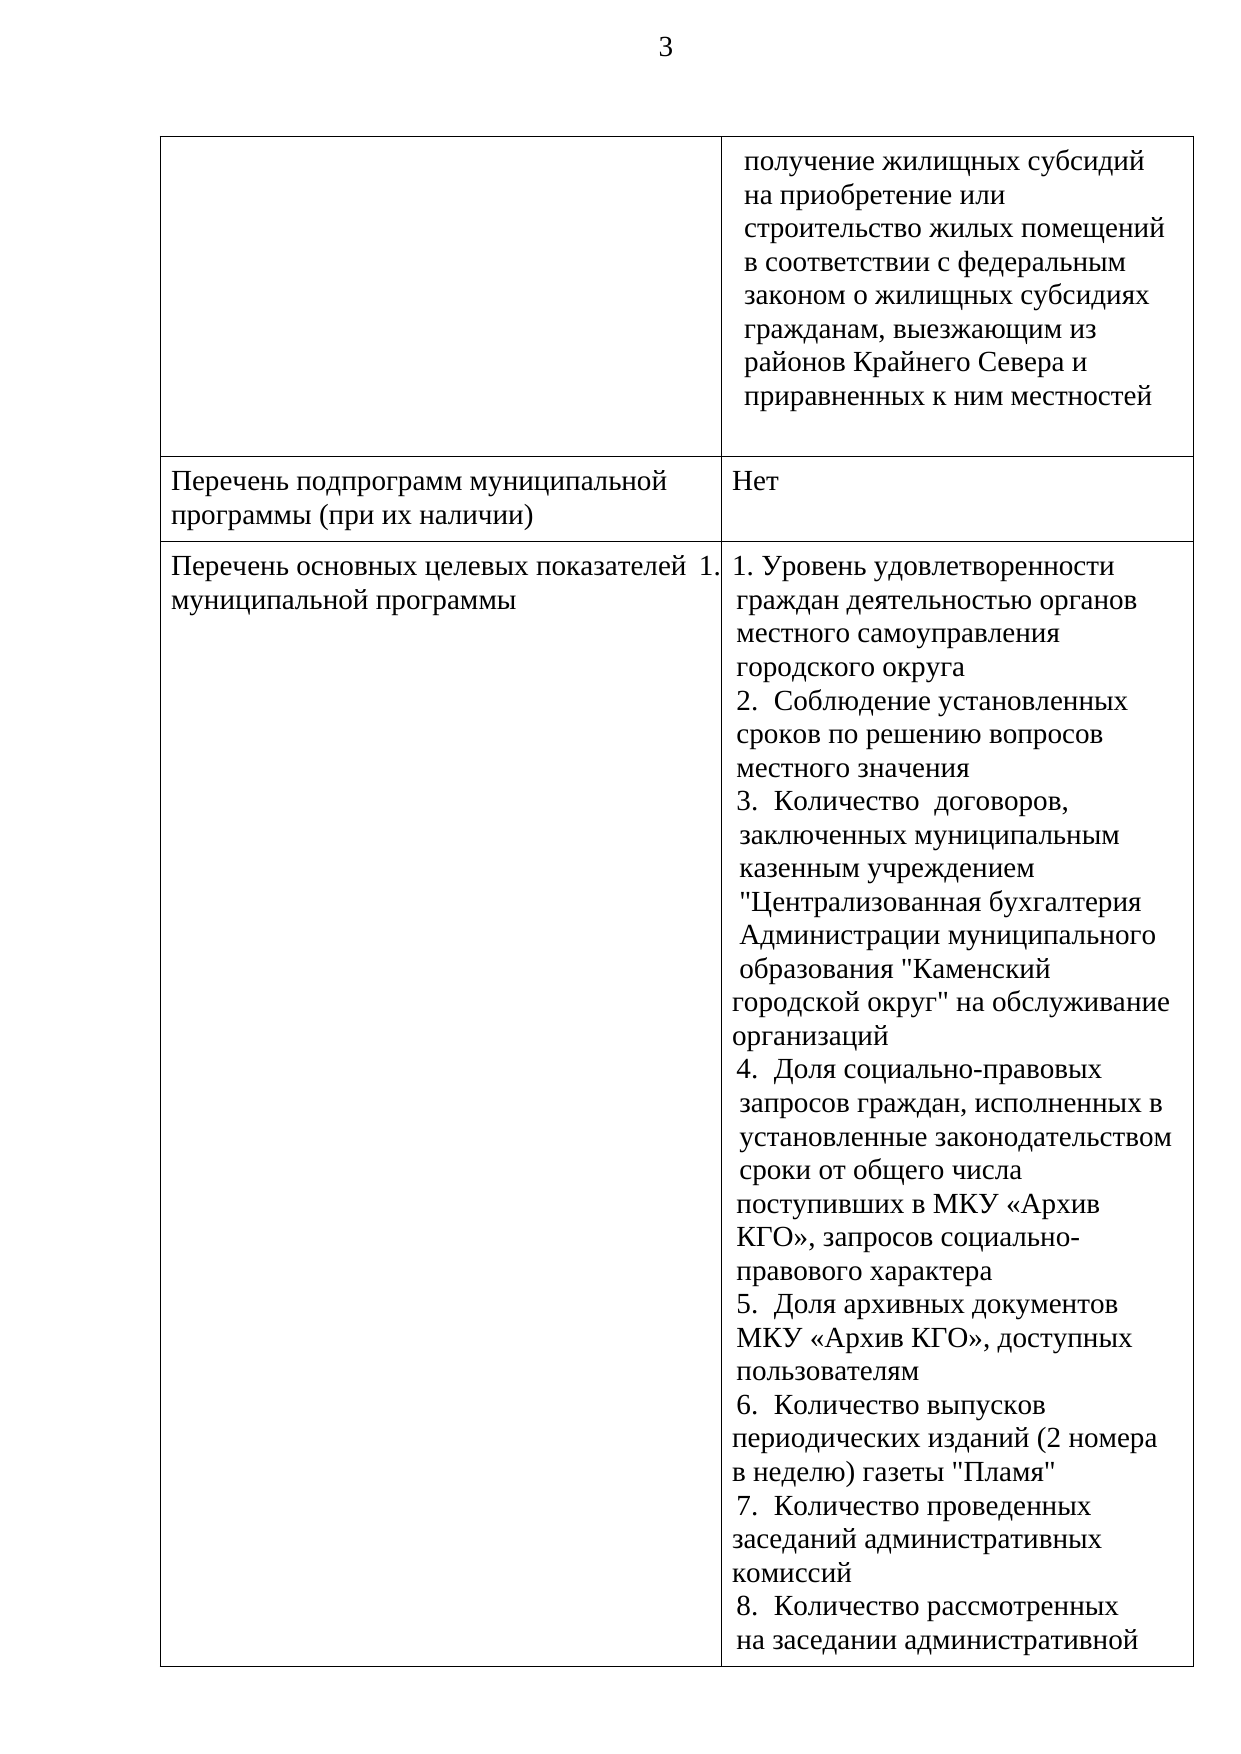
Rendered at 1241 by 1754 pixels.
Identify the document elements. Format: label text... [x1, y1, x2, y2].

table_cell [722, 137, 1193, 456]
table_cell Перечень подпрограмм муниципальной программы (при их наличии) [161, 457, 721, 541]
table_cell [722, 542, 1193, 1666]
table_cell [161, 542, 721, 1666]
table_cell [161, 137, 721, 456]
table_cell Нет [722, 457, 1193, 541]
